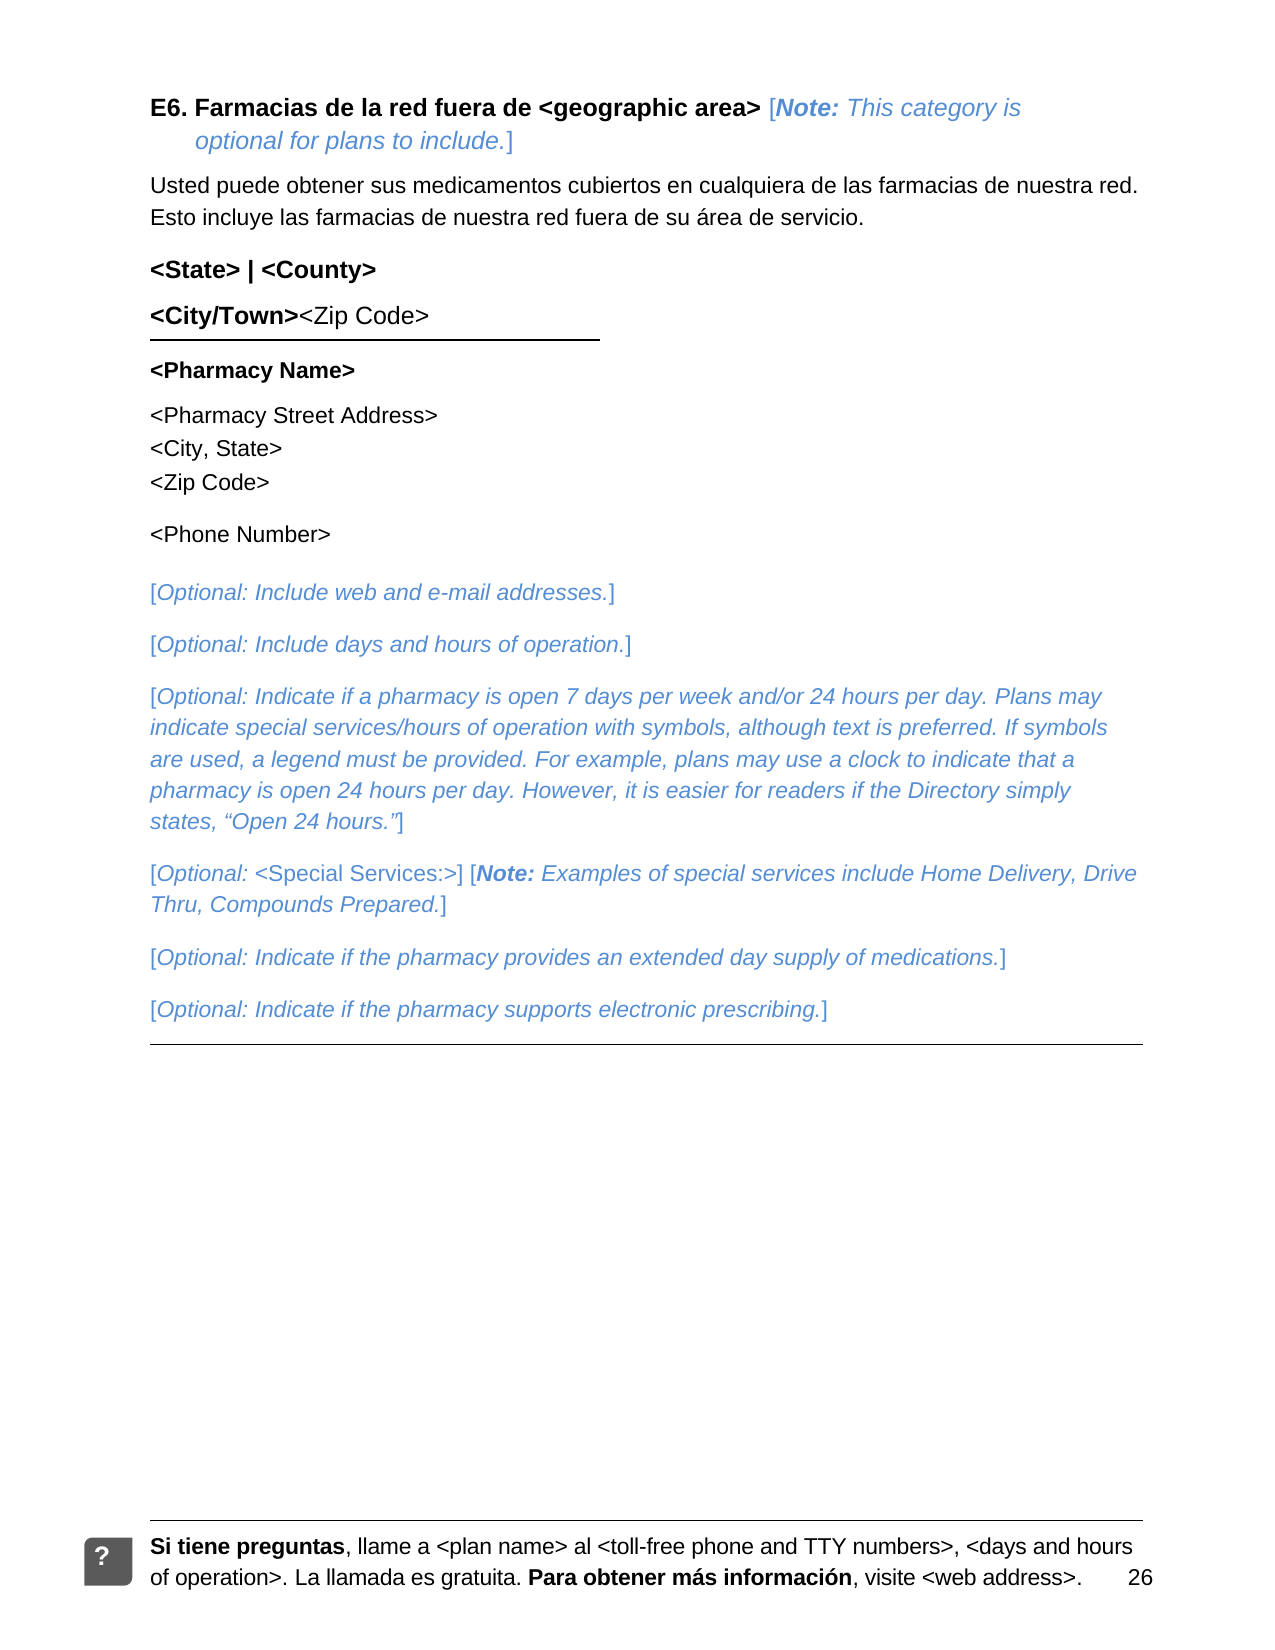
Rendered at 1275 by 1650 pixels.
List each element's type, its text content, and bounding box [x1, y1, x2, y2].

text [Optional: Indicate if a pharmacy is open 7 days per week and/or 24 hours per day. Plans may indicate special services/hours of operation with symbols, although text is preferred. If symbols are used, a legend must be provided. For example, plans may use a clock to indicate that a pharmacy is open 24 hours per day. However, it is easier for readers if the Directory simply states, “Open 24 hours.”] [150, 679, 1143, 836]
text <City/Town><Zip Code> [150, 298, 600, 339]
text <State> | <County> [150, 252, 1143, 285]
text <Phone Number> [150, 516, 1143, 549]
text [Optional: Include days and hours of operation.] [150, 627, 1143, 659]
text [Optional: Indicate if the pharmacy supports electronic prescribing.] [150, 992, 1143, 1023]
text [Optional: Include web and e-mail addresses.] [150, 575, 1143, 607]
text [Optional: <Special Services:>] [Note: Examples of special services include Home Delivery, Drive Thru, Compounds Prepared.] [150, 857, 1143, 919]
text <Pharmacy Street Address> <City, State> <Zip Code> [150, 397, 1143, 497]
subtitle E6. Farmacias de la red fuera de <geographic area> [Note: This category is optional for plans to include.] [150, 89, 1068, 156]
text Usted puede obtener sus medicamentos cubiertos en cualquiera de las farmacias de nuestra red. Esto incluye las farmacias de nuestra red fuera de su área de servicio. [150, 169, 1143, 231]
text <Pharmacy Name> [150, 353, 1143, 384]
text [Optional: Indicate if the pharmacy provides an extended day supply of medications.] [150, 940, 1143, 971]
